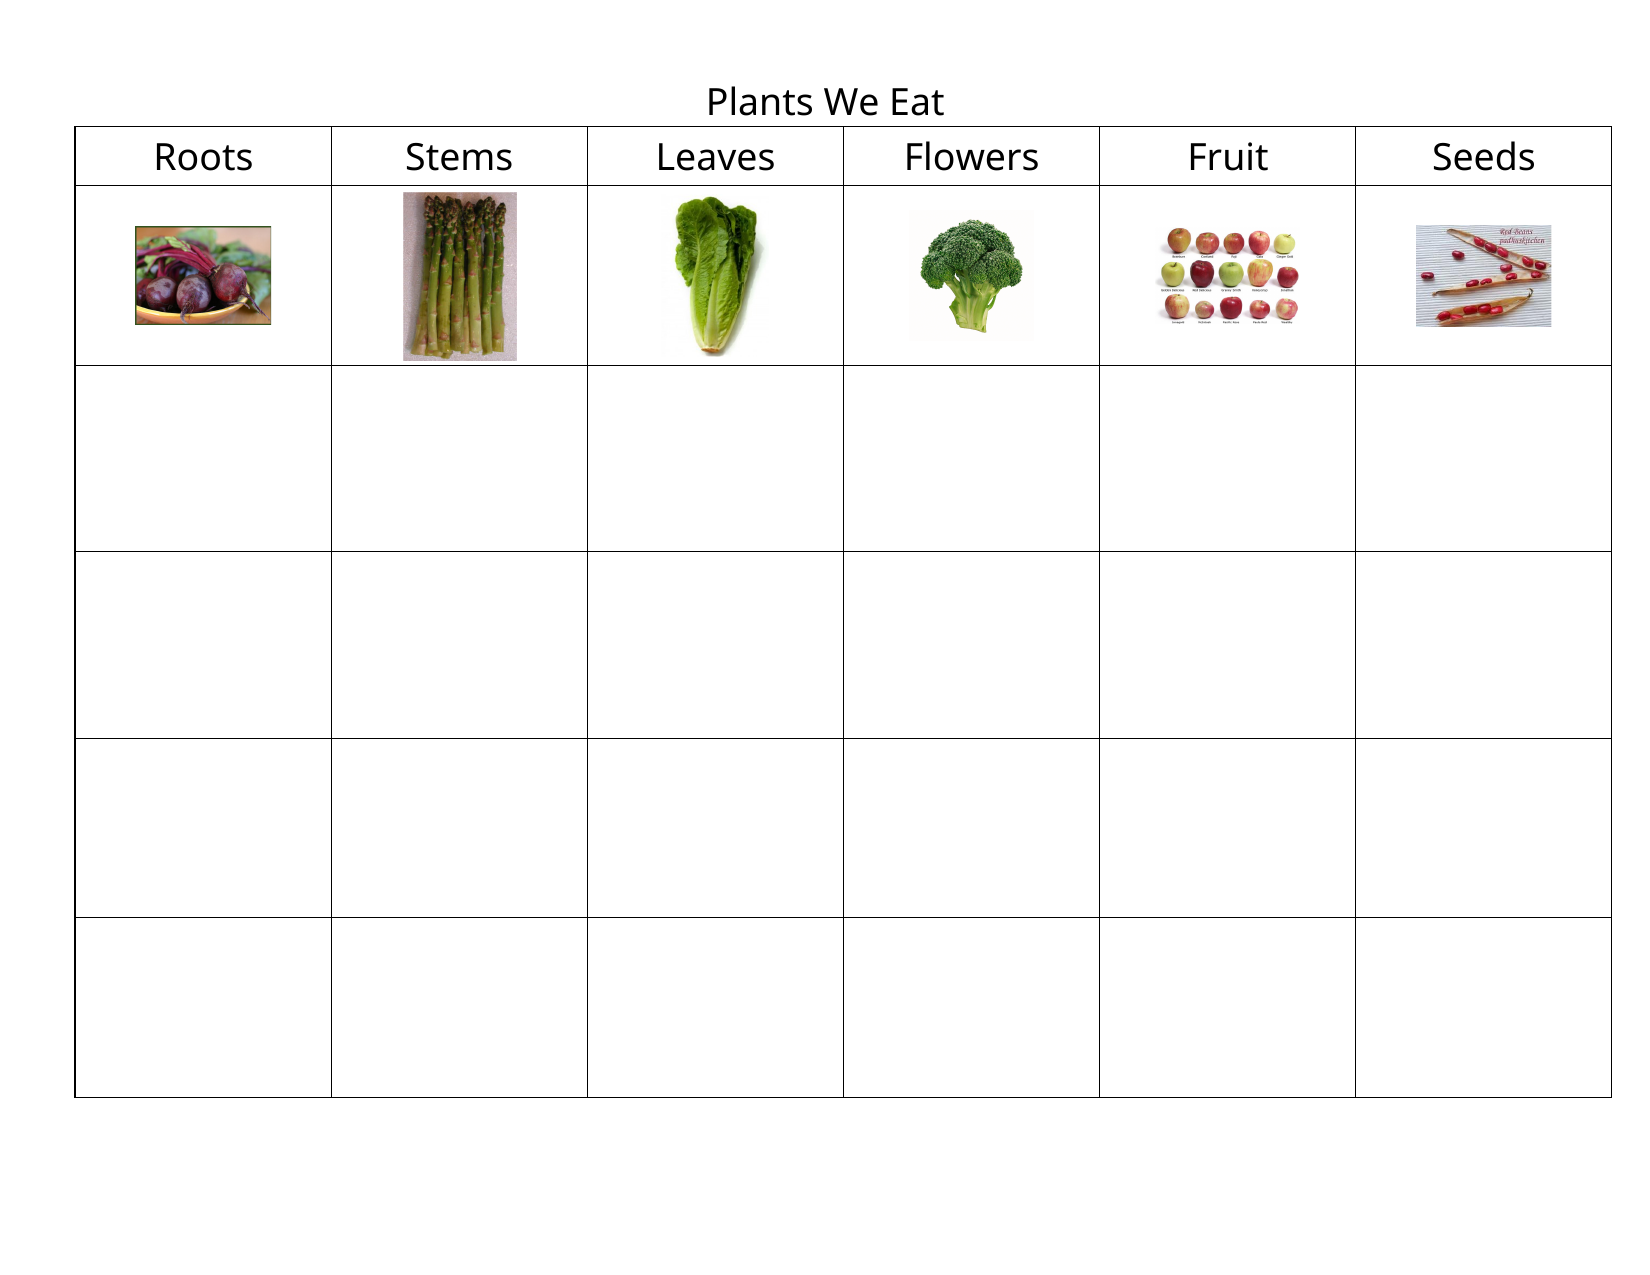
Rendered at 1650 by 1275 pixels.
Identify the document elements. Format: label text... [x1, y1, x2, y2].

table_cell [1356, 552, 1611, 737]
table_cell [1356, 186, 1611, 365]
table_cell [1100, 552, 1355, 737]
table_cell [1100, 739, 1355, 917]
table_cell [844, 186, 1099, 365]
table_cell [1100, 186, 1355, 365]
table_cell [588, 739, 843, 917]
table_header Fruit [1100, 127, 1355, 185]
table_cell [1100, 366, 1355, 551]
table_cell [844, 552, 1099, 737]
table_cell [76, 552, 331, 737]
text Plants We Eat [75, 75, 1575, 126]
picture [909, 210, 1034, 341]
table_cell [588, 918, 843, 1097]
table_cell [76, 918, 331, 1097]
table_header Flowers [844, 127, 1099, 185]
table_cell [332, 552, 587, 737]
table_cell [844, 918, 1099, 1097]
table_header Seeds [1356, 127, 1611, 185]
table_cell [588, 366, 843, 551]
table_cell [332, 366, 587, 551]
picture [1155, 227, 1300, 324]
picture [1416, 225, 1552, 327]
table_cell [332, 739, 587, 917]
table_cell [332, 918, 587, 1097]
table_header Roots [76, 127, 331, 185]
table_cell [332, 186, 587, 365]
picture [404, 193, 516, 361]
table_cell [1356, 739, 1611, 917]
table_header Leaves [588, 127, 843, 185]
table_cell [1356, 366, 1611, 551]
table_cell [76, 366, 331, 551]
table_cell [1356, 918, 1611, 1097]
table_header Stems [332, 127, 587, 185]
table_cell [588, 186, 843, 365]
picture [135, 226, 272, 325]
table_cell [1100, 918, 1355, 1097]
table_cell [588, 552, 843, 737]
table_cell [76, 739, 331, 917]
table_cell [76, 186, 331, 365]
table_cell [844, 739, 1099, 917]
table_cell [844, 366, 1099, 551]
picture [661, 194, 770, 357]
